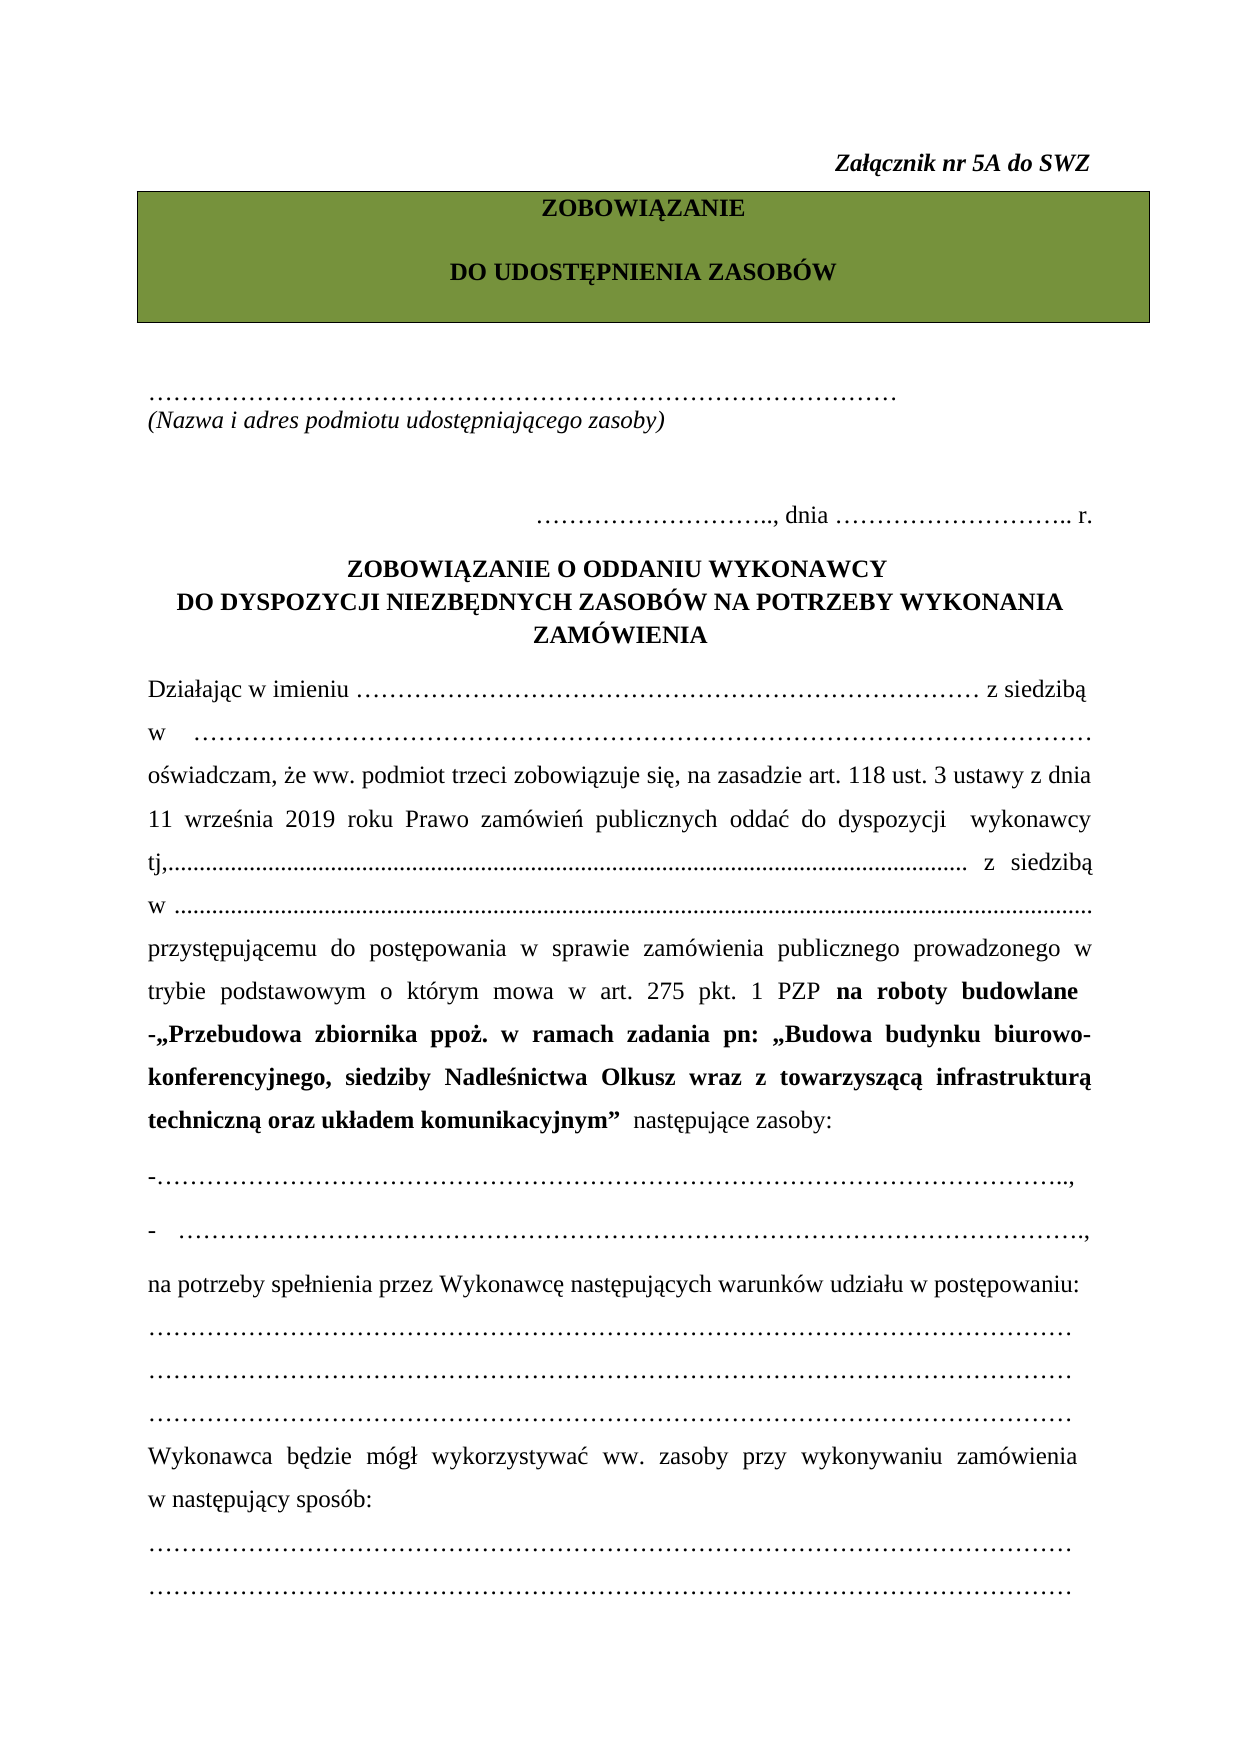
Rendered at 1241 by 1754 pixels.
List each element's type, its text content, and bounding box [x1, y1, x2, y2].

text ……………………………………………………………………………………………………………………………………………………………………………………………………………………………………………………………………………………………………… [148, 1312, 1093, 1427]
text ……………………….., dnia ……………………….. r. [148, 501, 1093, 529]
text Załącznik nr 5A do SWZ [738, 148, 1093, 176]
text ……………………………………………………………………………… [148, 377, 1093, 405]
text (Nazwa i adres podmiotu udostępniającego zasoby) [148, 405, 1093, 434]
text -……………………………………………………………………………………………….., [148, 1161, 1093, 1190]
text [148, 1528, 1093, 1599]
text Działając w imieniu ………………………………………………………………… z siedzibą w ……………………………………………………………………………………………… oświadczam, że ww. podmiot trzeci zobowiązuje się, na zasadzie art. 118 ust. 3 ustawy z dnia 11 września 2019 roku Prawo zamówień publicznych oddać do dyspozycji wykonawcy tj,................................................................................................................................ z siedzibą w ................................................................................................................................................... przystępującemu do postępowania w sprawie zamówienia publicznego prowadzonego w trybie podstawowym o którym mowa w art. 275 pkt. 1 PZP na roboty budowlane -„Przebudowa zbiornika ppoż. w ramach zadania pn: „Budowa budynku biurowo-konferencyjnego, siedziby Nadleśnictwa Olkusz wraz z towarzyszącą infrastrukturą techniczną oraz układem komunikacyjnym” następujące zasoby: [148, 674, 1093, 1134]
text na potrzeby spełnienia przez Wykonawcę następujących warunków udziału w postępowaniu: [148, 1269, 1093, 1298]
table_header ZOBOWIĄZANIE DO UDOSTĘPNIENIA ZASOBÓW [138, 192, 1149, 322]
text ZOBOWIĄZANIE O ODDANIU WYKONAWCY DO DYSPOZYCJI NIEZBĘDNYCH ZASOBÓW NA POTRZEBY WYKONANIA ZAMÓWIENIA [148, 554, 1093, 649]
text - ………………………………………………………………………………………………., [148, 1215, 1093, 1244]
text Wykonawca będzie mógł wykorzystywać ww. zasoby przy wykonywaniu zamówienia w następujący sposób: [148, 1441, 1093, 1513]
